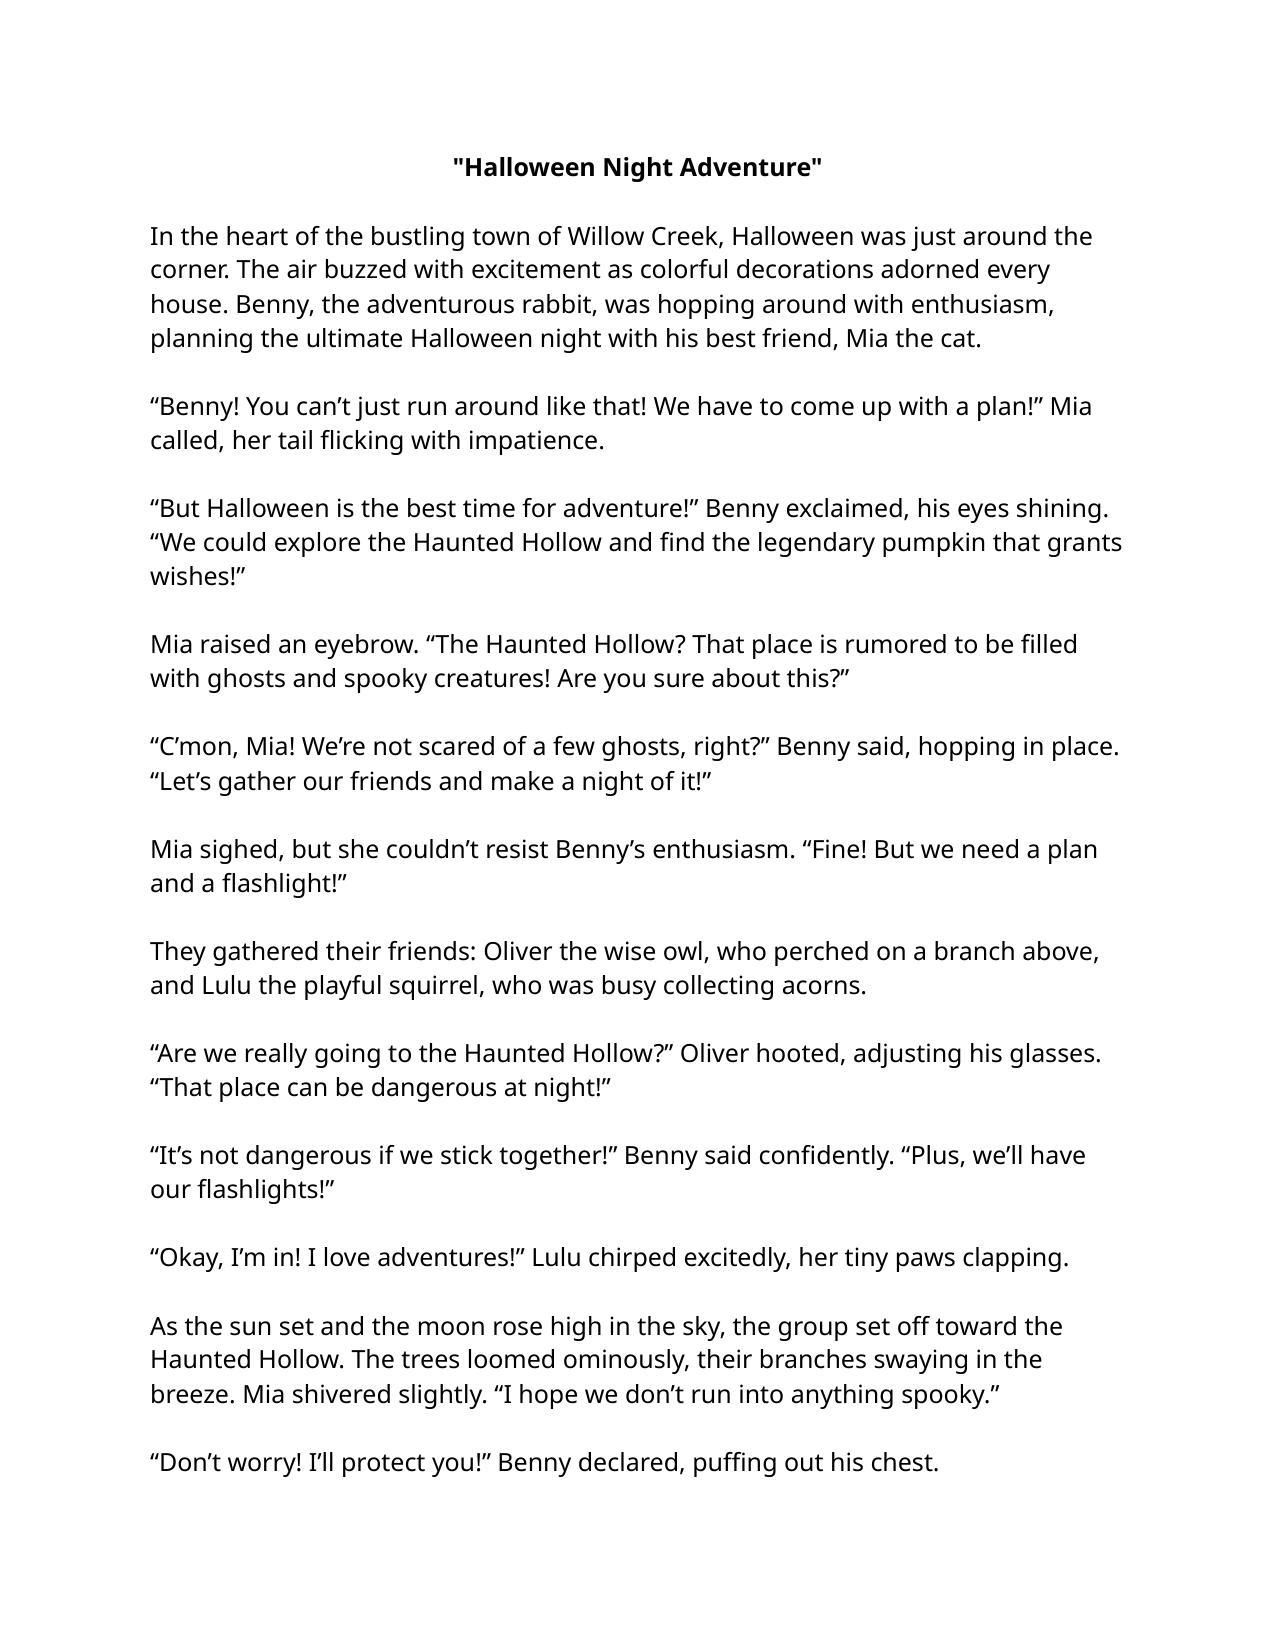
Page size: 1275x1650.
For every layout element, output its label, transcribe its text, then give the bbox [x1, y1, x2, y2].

text Mia raised an eyebrow. “The Haunted Hollow? That place is rumored to be filled with ghosts and spooky creatures! Are you sure about this?” [150, 627, 1125, 695]
text “It’s not dangerous if we stick together!” Benny said confidently. “Plus, we’ll have our flashlights!” [150, 1138, 1125, 1206]
text “Benny! You can’t just run around like that! We have to come up with a plan!” Mia called, her tail flicking with impatience. [150, 388, 1125, 457]
text As the sun set and the moon rose high in the sky, the group set off toward the Haunted Hollow. The trees loomed ominously, their branches swaying in the breeze. Mia shivered slightly. “I hope we don’t run into anything spooky.” [150, 1308, 1125, 1410]
text They gathered their friends: Oliver the wise owl, who perched on a branch above, and Lulu the playful squirrel, who was busy collecting acorns. [150, 933, 1125, 1002]
text “Okay, I’m in! I love adventures!” Lulu chirped excitedly, her tiny paws clapping. [150, 1240, 1125, 1274]
text “But Halloween is the best time for adventure!” Benny exclaimed, his eyes shining. “We could explore the Haunted Hollow and find the legendary pumpkin that grants wishes!” [150, 491, 1125, 593]
text In the heart of the bustling town of Willow Creek, Halloween was just around the corner. The air buzzed with excitement as colorful decorations adorned every house. Benny, the adventurous rabbit, was hopping around with enthusiasm, planning the ultimate Halloween night with his best friend, Mia the cat. [150, 218, 1125, 354]
text "Halloween Night Adventure" [150, 150, 1125, 184]
text Mia sighed, but she couldn’t resist Benny’s enthusiasm. “Fine! But we need a plan and a flashlight!” [150, 831, 1125, 899]
text “Are we really going to the Haunted Hollow?” Oliver hooted, adjusting his glasses. “That place can be dangerous at night!” [150, 1036, 1125, 1104]
text “Don’t worry! I’ll protect you!” Benny declared, puffing out his chest. [150, 1444, 1125, 1478]
text “C’mon, Mia! We’re not scared of a few ghosts, right?” Benny said, hopping in place. “Let’s gather our friends and make a night of it!” [150, 729, 1125, 797]
